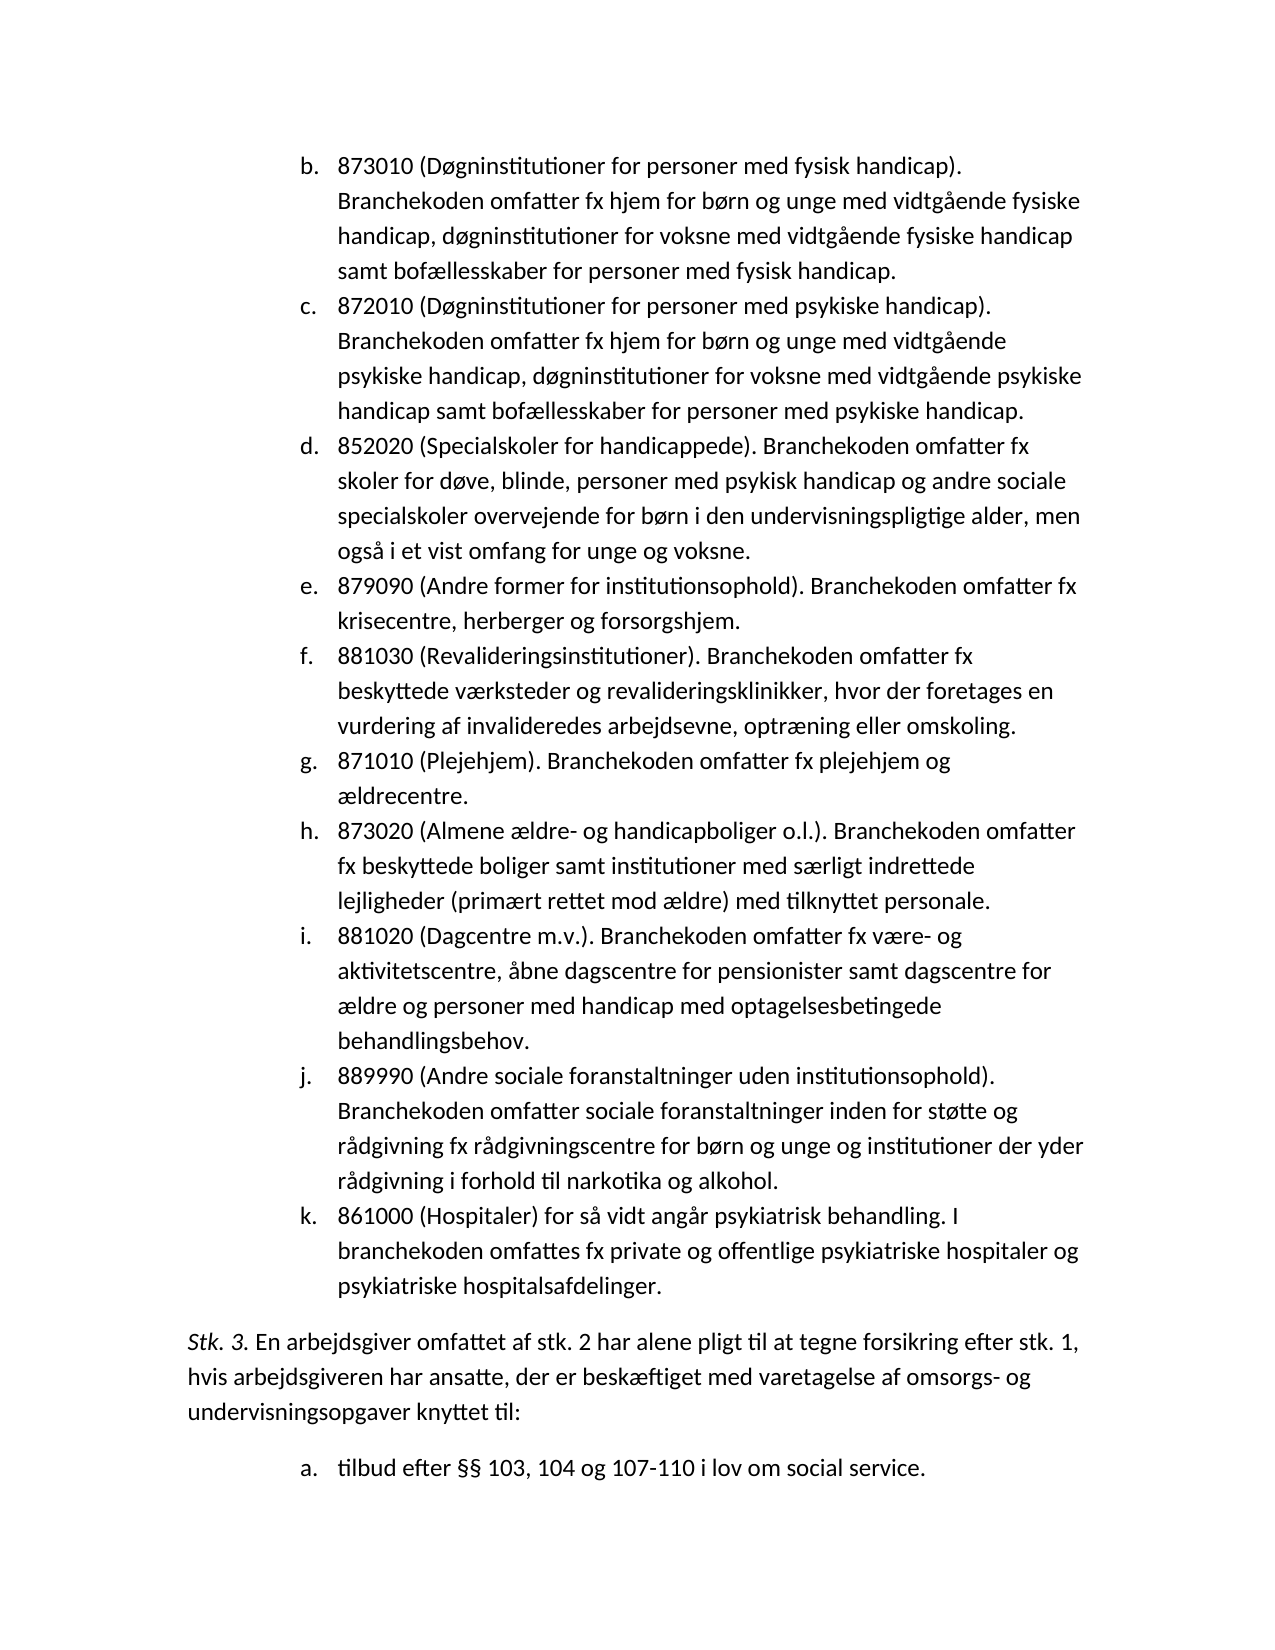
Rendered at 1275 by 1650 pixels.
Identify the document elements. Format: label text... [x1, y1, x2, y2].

list tilbud efter §§ 103, 104 og 107-110 i lov om social service. [300, 1452, 1087, 1482]
list 871010 (Plejehjem). Branchekoden omfatter fx plejehjem og ældrecentre. [300, 745, 1087, 811]
list 861000 (Hospitaler) for så vidt angår psykiatrisk behandling. I branchekoden omfattes fx private og offentlige psykiatriske hospitaler og psykiatriske hospitalsafdelinger. [300, 1200, 1087, 1301]
text Stk. 3. En arbejdsgiver omfattet af stk. 2 har alene pligt til at tegne forsikring efter stk. 1, hvis arbejdsgiveren har ansatte, der er beskæftiget med varetagelse af omsorgs- og undervisningsopgaver knyttet til: [187, 1326, 1087, 1426]
list 889990 (Andre sociale foranstaltninger uden institutionsophold). Branchekoden omfatter sociale foranstaltninger inden for støtte og rådgivning fx rådgivningscentre for børn og unge og institutioner der yder rådgivning i forhold til narkotika og alkohol. [300, 1060, 1087, 1196]
list 873010 (Døgninstitutioner for personer med fysisk handicap). Branchekoden omfatter fx hjem for børn og unge med vidtgående fysiske handicap, døgninstitutioner for voksne med vidtgående fysiske handicap samt bofællesskaber for personer med fysisk handicap. [300, 150, 1087, 286]
list 873020 (Almene ældre- og handicapboliger o.l.). Branchekoden omfatter fx beskyttede boliger samt institutioner med særligt indrettede lejligheder (primært rettet mod ældre) med tilknyttet personale. [300, 815, 1087, 916]
list 881030 (Revalideringsinstitutioner). Branchekoden omfatter fx beskyttede værksteder og revalideringsklinikker, hvor der foretages en vurdering af invalideredes arbejdsevne, optræning eller omskoling. [300, 640, 1087, 741]
list 881020 (Dagcentre m.v.). Branchekoden omfatter fx være- og aktivitetscentre, åbne dagscentre for pensionister samt dagscentre for ældre og personer med handicap med optagelsesbetingede behandlingsbehov. [300, 920, 1087, 1056]
list 872010 (Døgninstitutioner for personer med psykiske handicap). Branchekoden omfatter fx hjem for børn og unge med vidtgående psykiske handicap, døgninstitutioner for voksne med vidtgående psykiske handicap samt bofællesskaber for personer med psykiske handicap. [300, 290, 1087, 426]
list 852020 (Specialskoler for handicappede). Branchekoden omfatter fx skoler for døve, blinde, personer med psykisk handicap og andre sociale specialskoler overvejende for børn i den undervisningspligtige alder, men også i et vist omfang for unge og voksne. [300, 430, 1087, 566]
list 879090 (Andre former for institutionsophold). Branchekoden omfatter fx krisecentre, herberger og forsorgshjem. [300, 570, 1087, 636]
